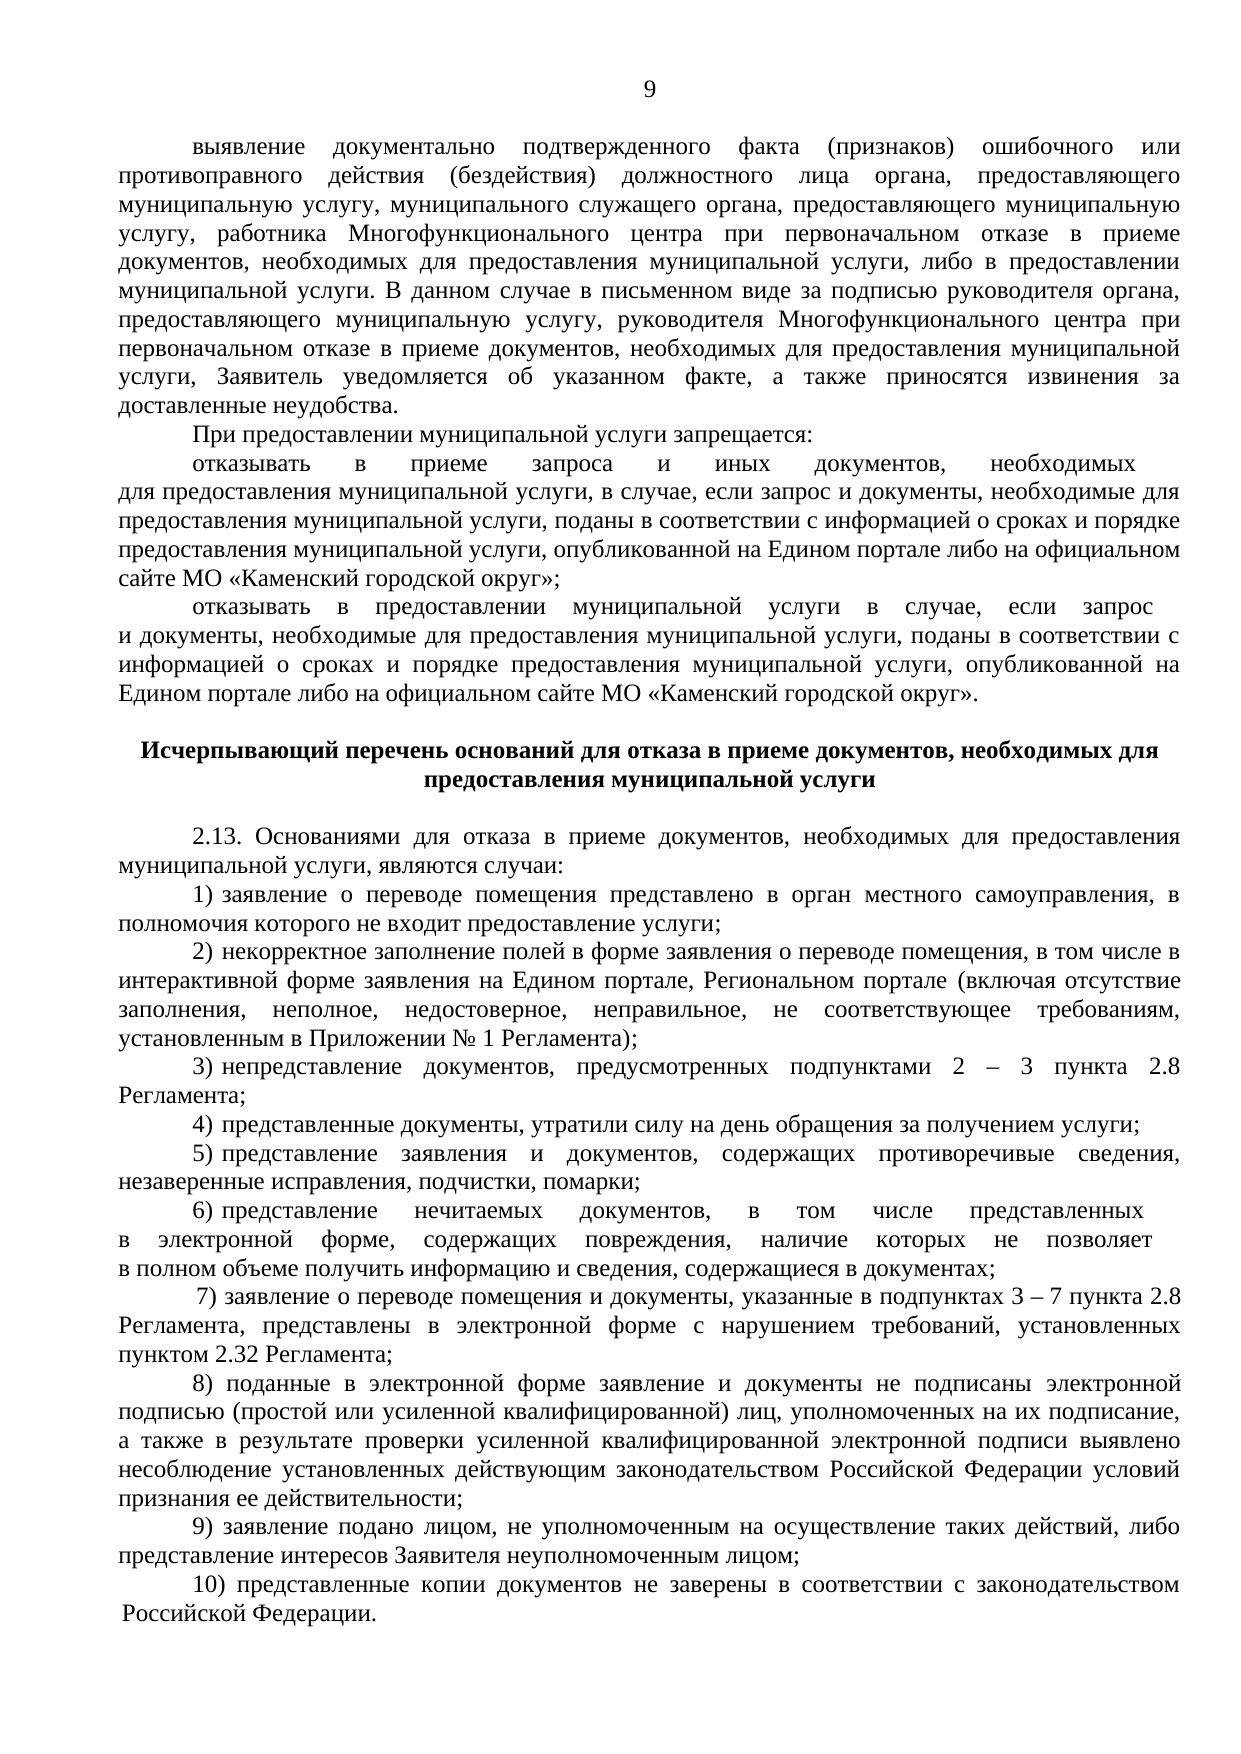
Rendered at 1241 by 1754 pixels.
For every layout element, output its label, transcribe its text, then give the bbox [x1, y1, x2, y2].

list 10) представленные копии документов не заверены в соответствии с законодательством Российской Федерации. [122, 1569, 1181, 1626]
list непредставление документов, предусмотренных подпунктами 2 – 3 пункта 2.8 Регламента; [118, 1051, 1181, 1109]
text 7) заявление о переводе помещения и документы, указанные в подпунктах 3 – 7 пункта 2.8 Регламента, представлены в электронной форме с нарушением требований, установленных пунктом 2.32 Регламента; [118, 1281, 1181, 1368]
text При предоставлении муниципальной услуги запрещается: [118, 419, 1181, 448]
list представленные документы, утратили силу на день обращения за получением услуги; [118, 1109, 1181, 1138]
text Исчерпывающий перечень оснований для отказа в приеме документов, необходимых для предоставления муниципальной услуги [118, 735, 1181, 793]
list заявление о переводе помещения представлено в орган местного самоуправления, в полномочия которого не входит предоставление услуги; [118, 879, 1181, 936]
text выявление документально подтвержденного факта (признаков) ошибочного или противоправного действия (бездействия) должностного лица органа, предоставляющего муниципальную услугу, муниципального служащего органа, предоставляющего муниципальную услугу, работника Многофункционального центра при первоначальном отказе в приеме документов, необходимых для предоставления муниципальной услуги, либо в предоставлении муниципальной услуги. В данном случае в письменном виде за подписью руководителя органа, предоставляющего муниципальную услугу, руководителя Многофункционального центра при первоначальном отказе в приеме документов, необходимых для предоставления муниципальной услуги, Заявитель уведомляется об указанном факте, а также приносятся извинения за доставленные неудобства. [118, 131, 1181, 419]
text 8) поданные в электронной форме заявление и документы не подписаны электронной подписью (простой или усиленной квалифицированной) лиц, уполномоченных на их подписание, а также в результате проверки усиленной квалифицированной электронной подписи выявлено несоблюдение установленных действующим законодательством Российской Федерации условий признания ее действительности; [118, 1368, 1181, 1511]
text отказывать в предоставлении муниципальной услуги в случае, если запрос и документы, необходимые для предоставления муниципальной услуги, поданы в соответствии с информацией о сроках и порядке предоставления муниципальной услуги, опубликованной на Едином портале либо на официальном сайте МО «Каменский городской округ». [118, 591, 1181, 706]
list представление заявления и документов, содержащих противоречивые сведения, незаверенные исправления, подчистки, помарки; [118, 1138, 1181, 1195]
list 9) заявление подано лицом, не уполномоченным на осуществление таких действий, либо представление интересов Заявителя неуполномоченным лицом; [118, 1511, 1181, 1569]
list некорректное заполнение полей в форме заявления о переводе помещения, в том числе в интерактивной форме заявления на Едином портале, Региональном портале (включая отсутствие заполнения, неполное, недостоверное, неправильное, не соответствующее требованиям, установленным в Приложении № 1 Регламента); [118, 936, 1181, 1051]
text отказывать в приеме запроса и иных документов, необходимых для предоставления муниципальной услуги, в случае, если запрос и документы, необходимые для предоставления муниципальной услуги, поданы в соответствии с информацией о сроках и порядке предоставления муниципальной услуги, опубликованной на Едином портале либо на официальном сайте МО «Каменский городской округ»; [118, 448, 1181, 591]
list представление нечитаемых документов, в том числе представленных в электронной форме, содержащих повреждения, наличие которых не позволяет в полном объеме получить информацию и сведения, содержащиеся в документах; [118, 1195, 1181, 1281]
text 2.13. Основаниями для отказа в приеме документов, необходимых для предоставления муниципальной услуги, являются случаи: [118, 821, 1181, 879]
